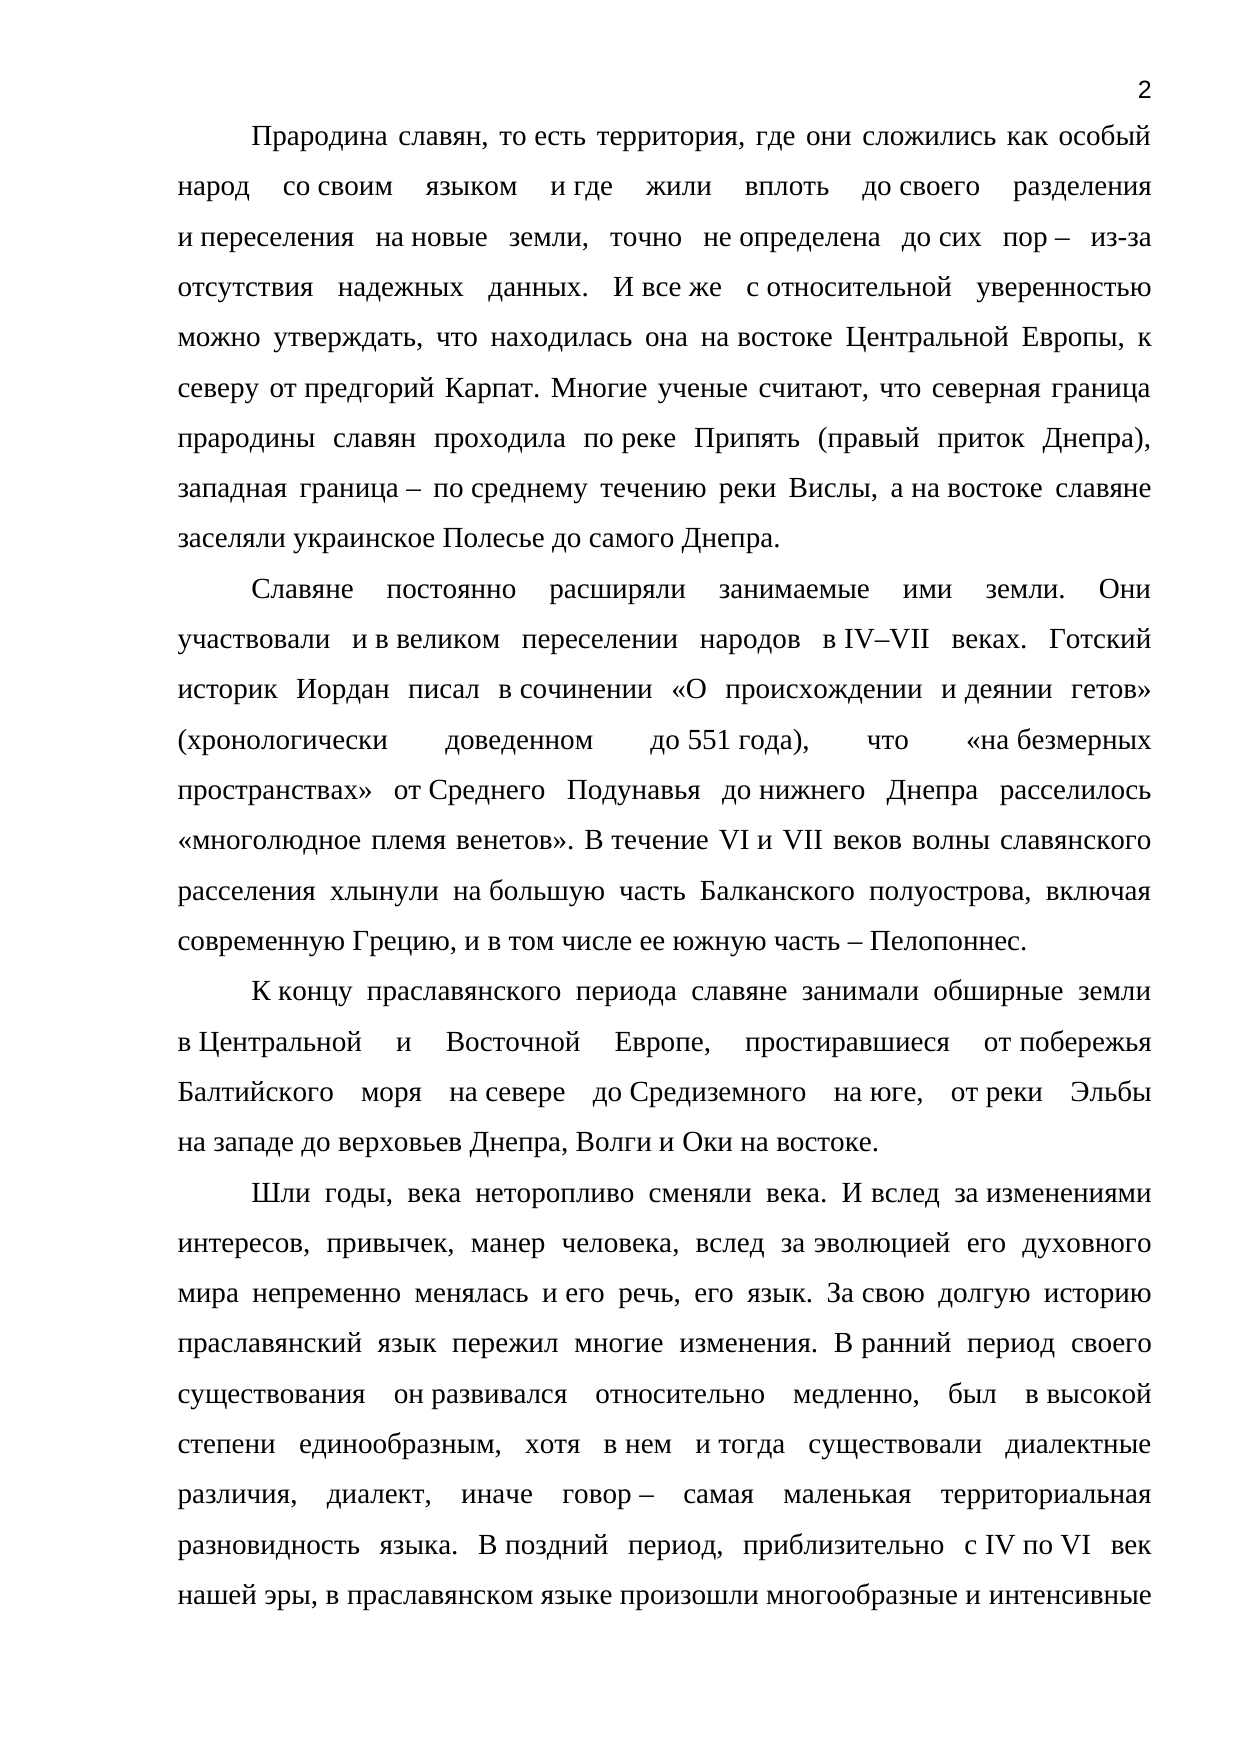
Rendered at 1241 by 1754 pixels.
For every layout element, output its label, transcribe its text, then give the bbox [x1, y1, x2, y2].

text Прародина славян, то есть территория, где они сложились как особый народ со своим языком и где жили вплоть до своего разделения и переселения на новые земли, точно не определена до сих пор – из-за отсутствия надежных данных. И все же с относительной уверенностью можно утверждать, что находилась она на востоке Центральной Европы, к северу от предгорий Карпат. Многие ученые считают, что северная граница прародины славян проходила по реке Припять (правый приток Днепра), западная граница – по среднему течению реки Вислы, а на востоке славяне заселяли украинское Полесье до самого Днепра. [177, 118, 1152, 554]
text Славяне постоянно расширяли занимаемые ими земли. Они участвовали и в великом переселении народов в IV–VII веках. Готский историк Иордан писал в сочинении «О происхождении и деянии гетов» (хронологически доведенном до 551 года), что «на безмерных пространствах» от Среднего Подунавья до нижнего Днепра расселилось «многолюдное племя венетов». В течение VI и VII веков волны славянского расселения хлынули на большую часть Балканского полуострова, включая современную Грецию, и в том числе ее южную часть – Пелопоннес. [177, 571, 1152, 957]
text К концу праславянского периода славяне занимали обширные земли в Центральной и Восточной Европе, простиравшиеся от побережья Балтийского моря на севере до Средиземного на юге, от реки Эльбы на западе до верховьев Днепра, Волги и Оки на востоке. [177, 973, 1152, 1158]
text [177, 1175, 1152, 1611]
